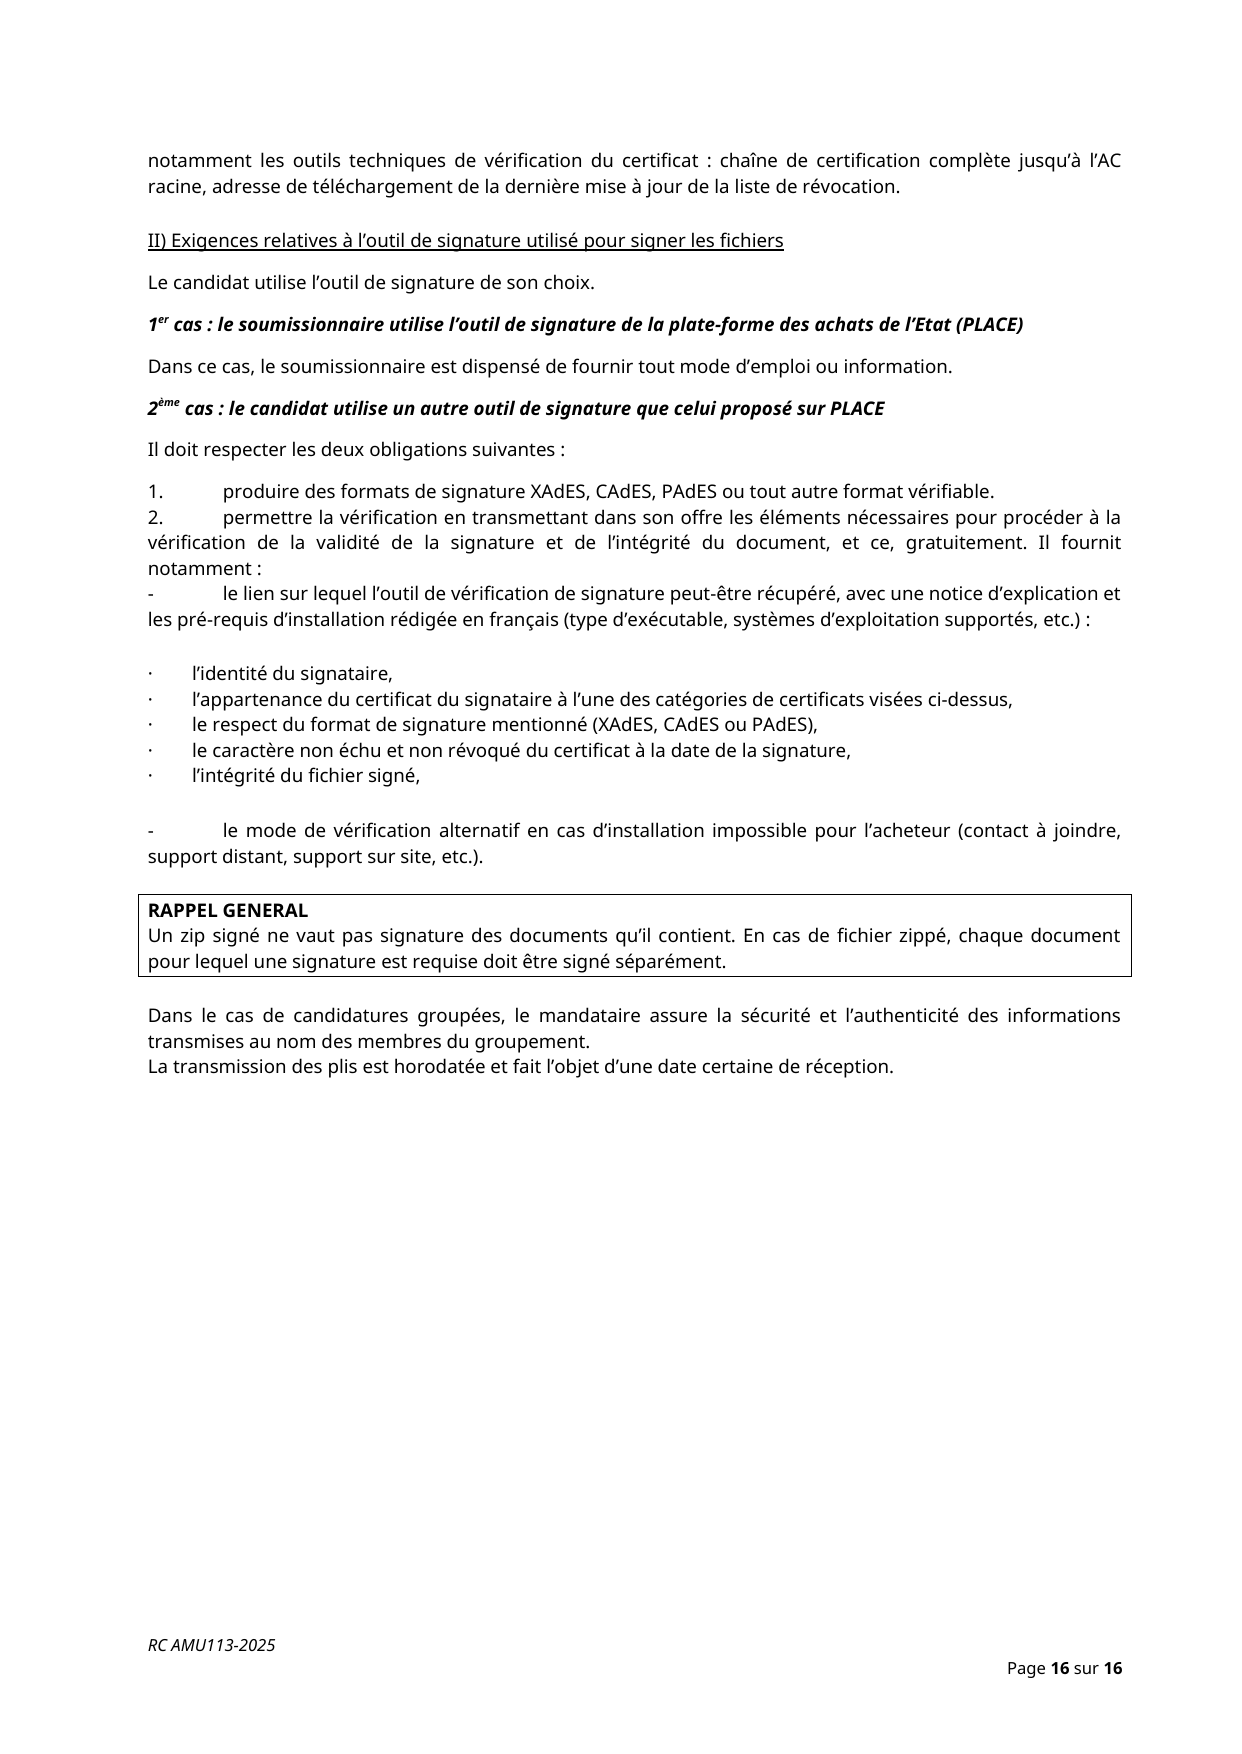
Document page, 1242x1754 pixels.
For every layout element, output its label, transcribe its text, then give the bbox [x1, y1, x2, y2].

text II) Exigences relatives à l’outil de signature utilisé pour signer les fichiers [148, 228, 1122, 253]
text Dans ce cas, le soumissionnaire est dispensé de fournir tout mode d’emploi ou information. [148, 353, 1122, 379]
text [148, 148, 1122, 199]
text 1. produire des formats de signature XAdES, CAdES, PAdES ou tout autre format vérifiable. [148, 478, 1122, 504]
text Le candidat utilise l’outil de signature de son choix. [148, 269, 1122, 295]
text - le lien sur lequel l’outil de vérification de signature peut-être récupéré, avec une notice d’explication et les pré-requis d’installation rédigée en français (type d’exécutable, systèmes d’exploitation supportés, etc.) : [148, 581, 1122, 632]
text Dans le cas de candidatures groupées, le mandataire assure la sécurité et l’authenticité des informations transmises au nom des membres du groupement. [148, 1002, 1122, 1053]
text La transmission des plis est horodatée et fait l’objet d’une date certaine de réception. [148, 1053, 1122, 1079]
text Il doit respecter les deux obligations suivantes : [148, 437, 1122, 462]
text 2. permettre la vérification en transmettant dans son offre les éléments nécessaires pour procéder à la vérification de la validité de la signature et de l’intégrité du document, et ce, gratuitement. Il fournit notamment : [148, 504, 1122, 581]
text - le mode de vérification alternatif en cas d’installation impossible pour l’acheteur (contact à joindre, support distant, support sur site, etc.). [148, 817, 1122, 868]
text RAPPEL GENERAL [139, 895, 1131, 919]
text · l’identité du signataire, · l’appartenance du certificat du signataire à l’une des catégories de certificats visées ci-dessus, · le respect du format de signature mentionné (XAdES, CAdES ou PAdES), · le caractère non échu et non révoqué du certificat à la date de la signature, · l’intégrité du fichier signé, [148, 661, 1122, 788]
text 1er cas : le soumissionnaire utilise l’outil de signature de la plate-forme des achats de l’Etat (PLACE) [148, 311, 1122, 337]
text 2ème cas : le candidat utilise un autre outil de signature que celui proposé sur PLACE [148, 395, 1122, 420]
text Un zip signé ne vaut pas signature des documents qu’il contient. En cas de fichier zippé, chaque document pour lequel une signature est requise doit être signé séparément. [139, 919, 1131, 976]
